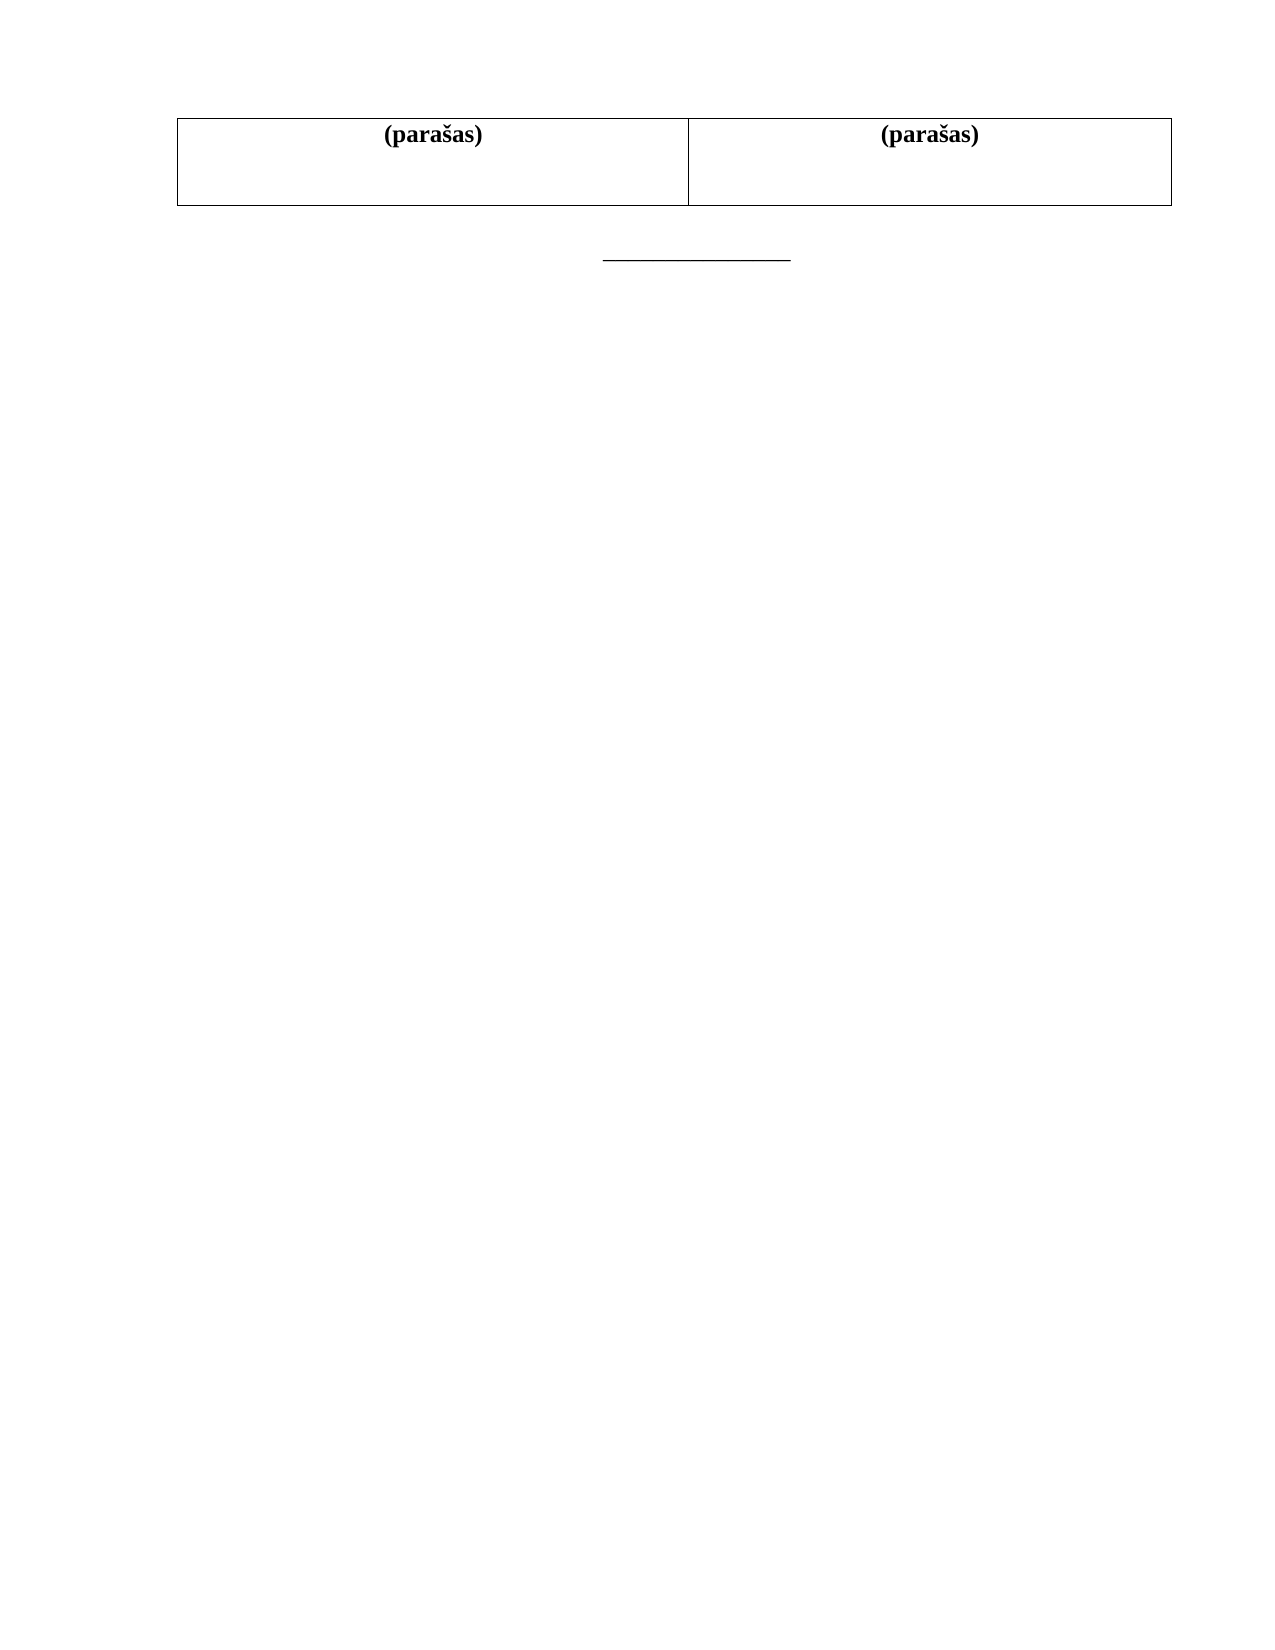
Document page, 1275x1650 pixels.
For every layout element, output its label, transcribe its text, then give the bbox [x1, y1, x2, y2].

table_cell (parašas) [178, 119, 688, 205]
table_cell (parašas) [689, 119, 1171, 205]
text _______________ [177, 235, 1216, 264]
